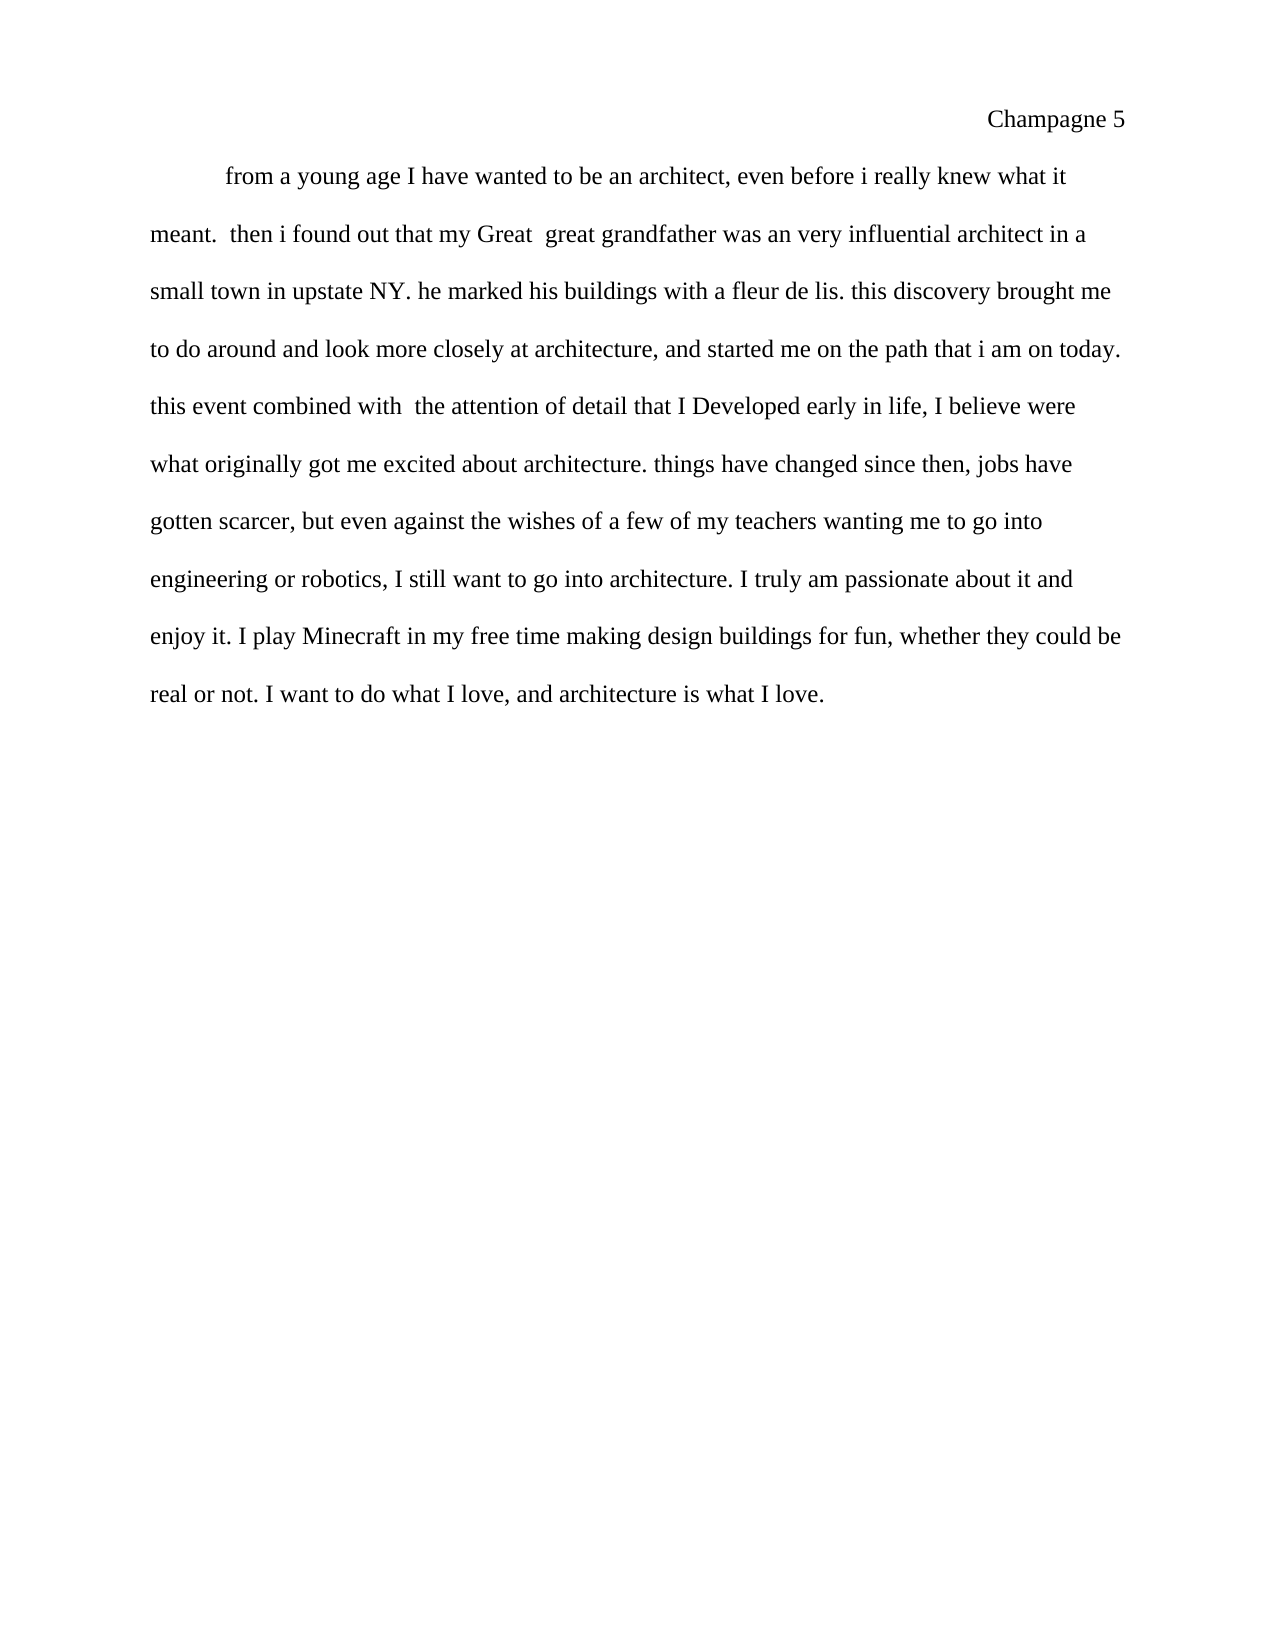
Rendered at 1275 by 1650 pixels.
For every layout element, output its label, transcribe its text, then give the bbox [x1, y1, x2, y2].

text from a young age I have wanted to be an architect, even before i really knew what it meant. then i found out that my Great great grandfather was an very influential architect in a small town in upstate NY. he marked his buildings with a fleur de lis. this discovery brought me to do around and look more closely at architecture, and started me on the path that i am on today. this event combined with the attention of detail that I Developed early in life, I believe were what originally got me excited about architecture. things have changed since then, jobs have gotten scarcer, but even against the wishes of a few of my teachers wanting me to go into engineering or robotics, I still want to go into architecture. I truly am passionate about it and enjoy it. I play Minecraft in my free time making design buildings for fun, whether they could be real or not. I want to do what I love, and architecture is what I love. [150, 161, 1125, 707]
